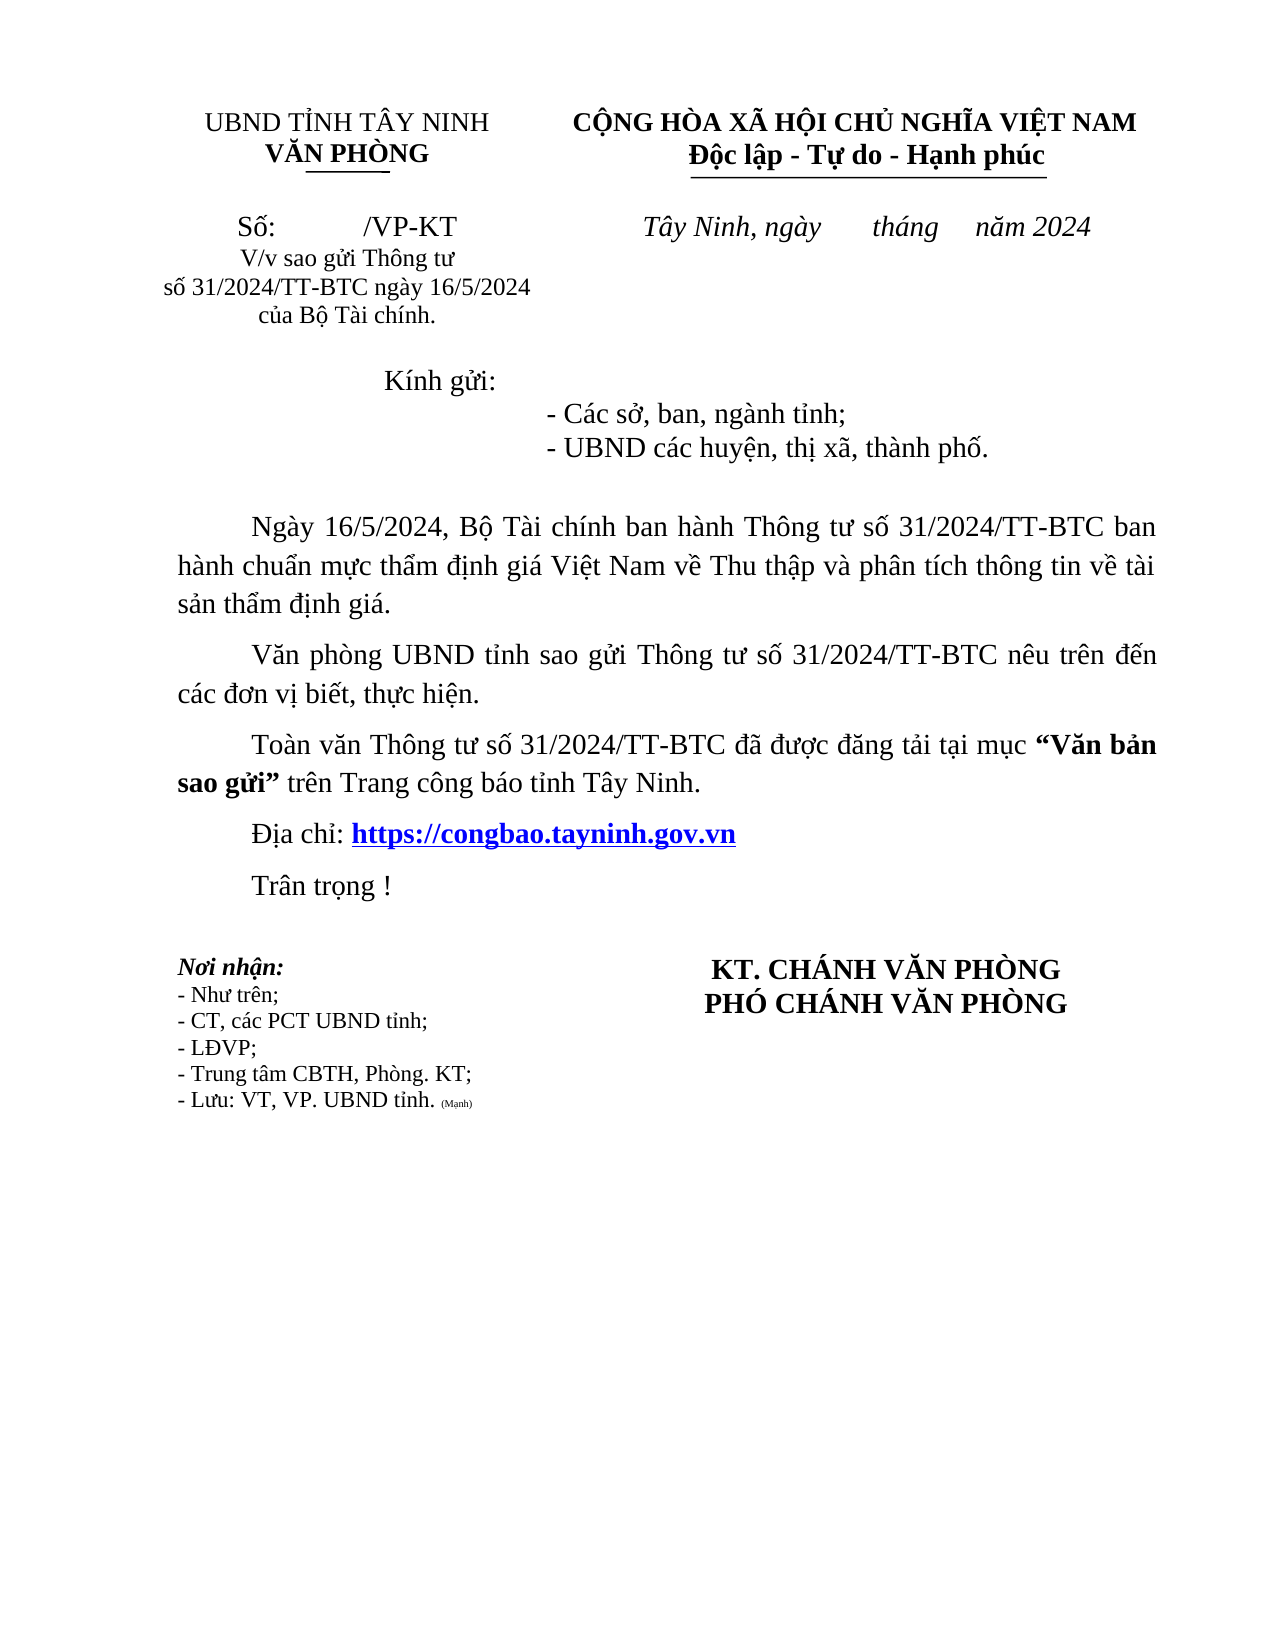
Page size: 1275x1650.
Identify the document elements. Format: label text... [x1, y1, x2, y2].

text Văn phòng UBND tỉnh sao gửi Thông tư số 31/2024/TT-BTC nêu trên đến các đơn vị biết, thực hiện. [177, 637, 1157, 709]
table_cell Tây Ninh, ngày tháng năm 2024 [561, 209, 1172, 329]
text - Các sở, ban, ngành tỉnh; [177, 396, 1157, 430]
text Ngày 16/5/2024, Bộ Tài chính ban hành Thông tư số 31/2024/TT-BTC ban hành chuẩn mực thẩm định giá Việt Nam về Thu thập và phân tích thông tin về tài sản thẩm định giá. [177, 509, 1157, 620]
text Kính gửi: [177, 363, 1157, 396]
text Địa chỉ: https://congbao.tayninh.gov.vn [177, 817, 1157, 850]
table_header UBND TỈNH TÂY NINH VĂN PHÒNG [133, 106, 561, 209]
table_header KT. CHÁNH VĂN PHÒNG PHÓ CHÁNH VĂN PHÒNG [605, 952, 1167, 1288]
table_cell Số: /VP-KT V/v sao gửi Thông tư số 31/2024/TT-BTC ngày 16/5/2024 của Bộ Tài chính. [133, 209, 561, 329]
table_header Nơi nhận: - Như trên; - CT, các PCT UBND tỉnh; - LĐVP; - Trung tâm CBTH, Phòng. KT; - Lưu: VT, VP. UBND tỉnh. (Mạnh) [166, 952, 605, 1288]
table_header CỘNG HÒA XÃ HỘI CHỦ NGHĨA VIỆT NAM Độc lập - Tự do - Hạnh phúc [561, 106, 1172, 209]
text - UBND các huyện, thị xã, thành phố. [177, 430, 1157, 463]
text Trân trọng ! [177, 868, 1157, 901]
text Toàn văn Thông tư số 31/2024/TT-BTC đã được đăng tải tại mục “Văn bản sao gửi” trên Trang công báo tỉnh Tây Ninh. [177, 727, 1157, 799]
